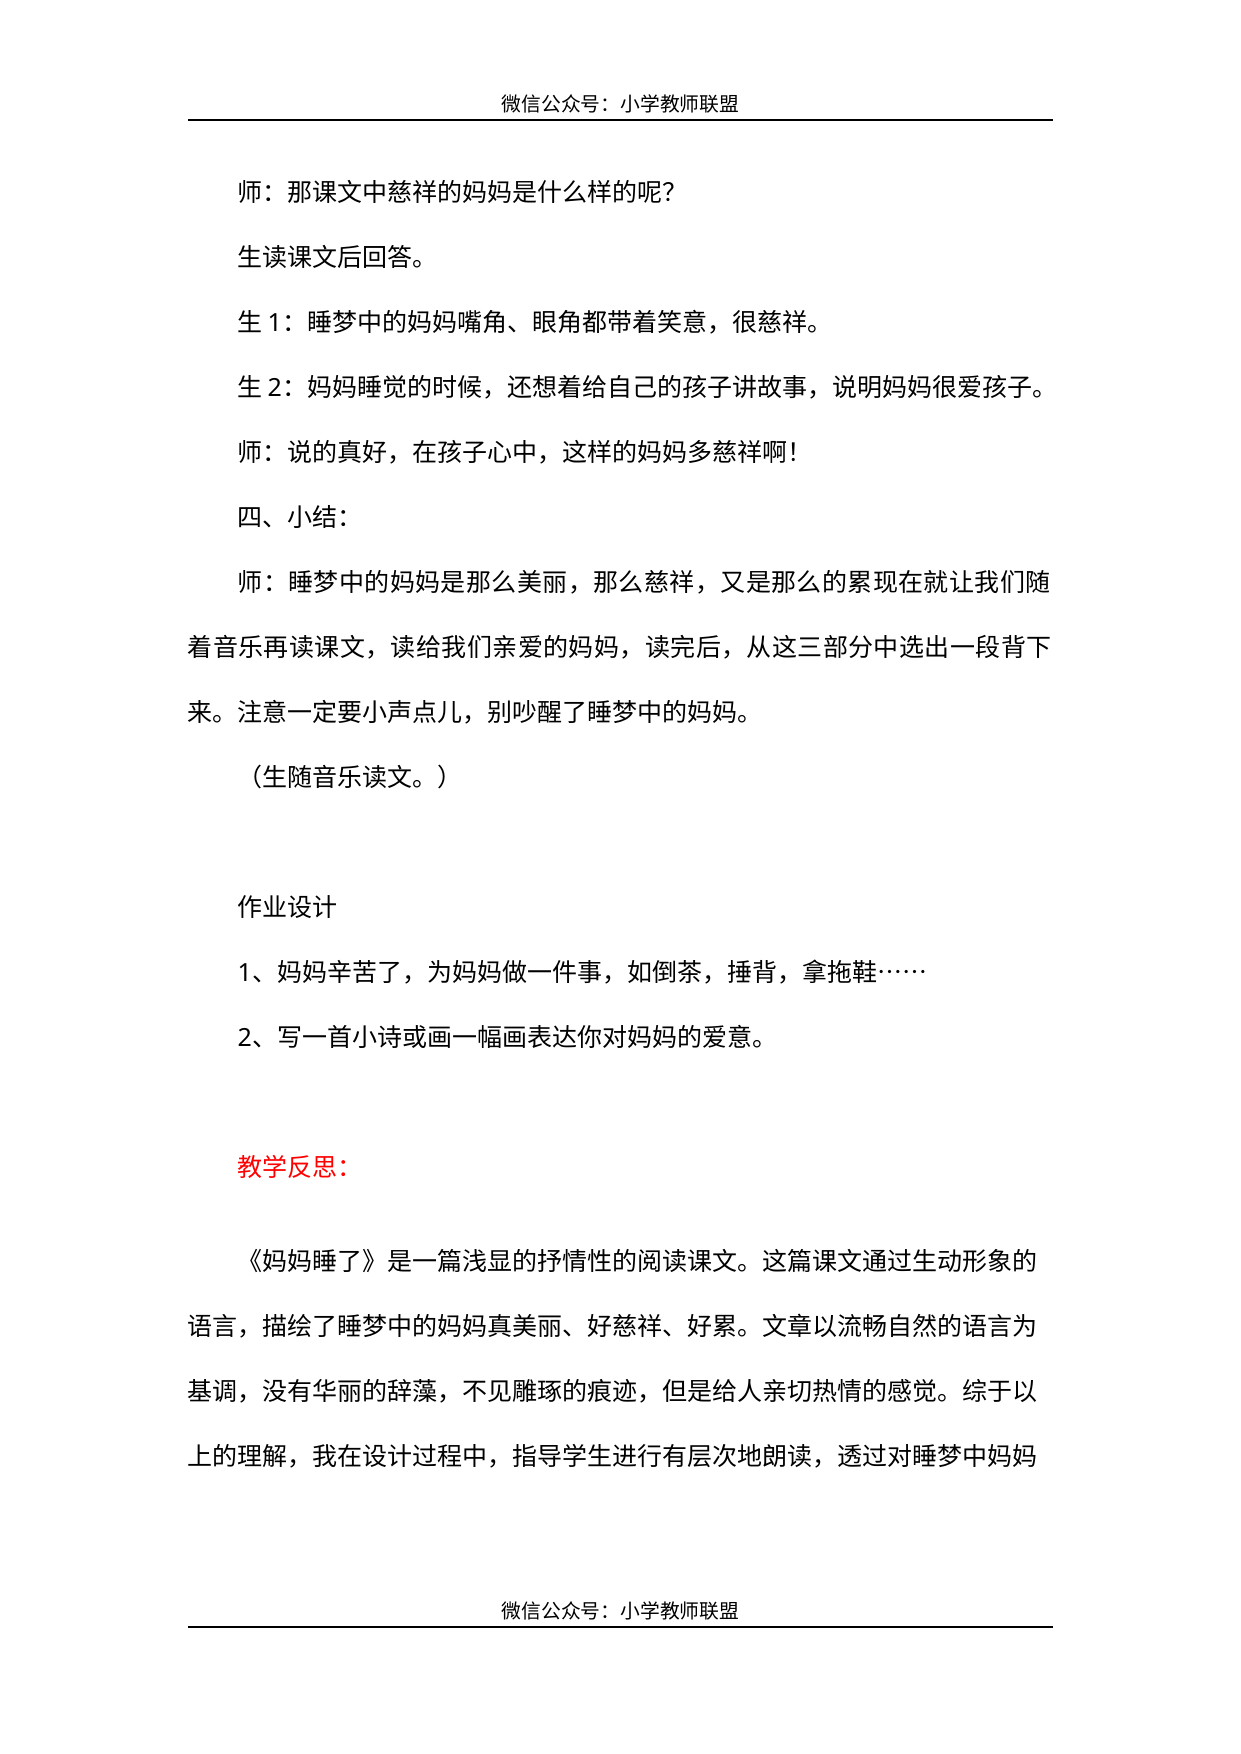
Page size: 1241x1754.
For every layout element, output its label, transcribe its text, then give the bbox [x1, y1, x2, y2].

text 师：那课文中慈祥的妈妈是什么样的呢？ [187, 158, 1053, 223]
text 生2：妈妈睡觉的时候，还想着给自己的孩子讲故事，说明妈妈很爱孩子。 [187, 353, 1053, 418]
text 师：睡梦中的妈妈是那么美丽，那么慈祥，又是那么的累现在就让我们随着音乐再读课文，读给我们亲爱的妈妈，读完后，从这三部分中选出一段背下来。注意一定要小声点儿，别吵醒了睡梦中的妈妈。 [187, 548, 1053, 743]
text 生1：睡梦中的妈妈嘴角、眼角都带着笑意，很慈祥。 [187, 288, 1053, 353]
text 1、妈妈辛苦了，为妈妈做一件事，如倒茶，捶背，拿拖鞋…… [187, 938, 1053, 1003]
text 作业设计 [187, 873, 1053, 938]
text 师：说的真好，在孩子心中，这样的妈妈多慈祥啊！ [187, 418, 1053, 483]
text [187, 1227, 1053, 1487]
text 生读课文后回答。 [187, 223, 1053, 288]
text 2、写一首小诗或画一幅画表达你对妈妈的爱意。 [187, 1003, 1053, 1068]
text 四、小结： [187, 483, 1053, 548]
text 教学反思： [187, 1133, 1053, 1198]
text （生随音乐读文。） [187, 743, 1053, 808]
